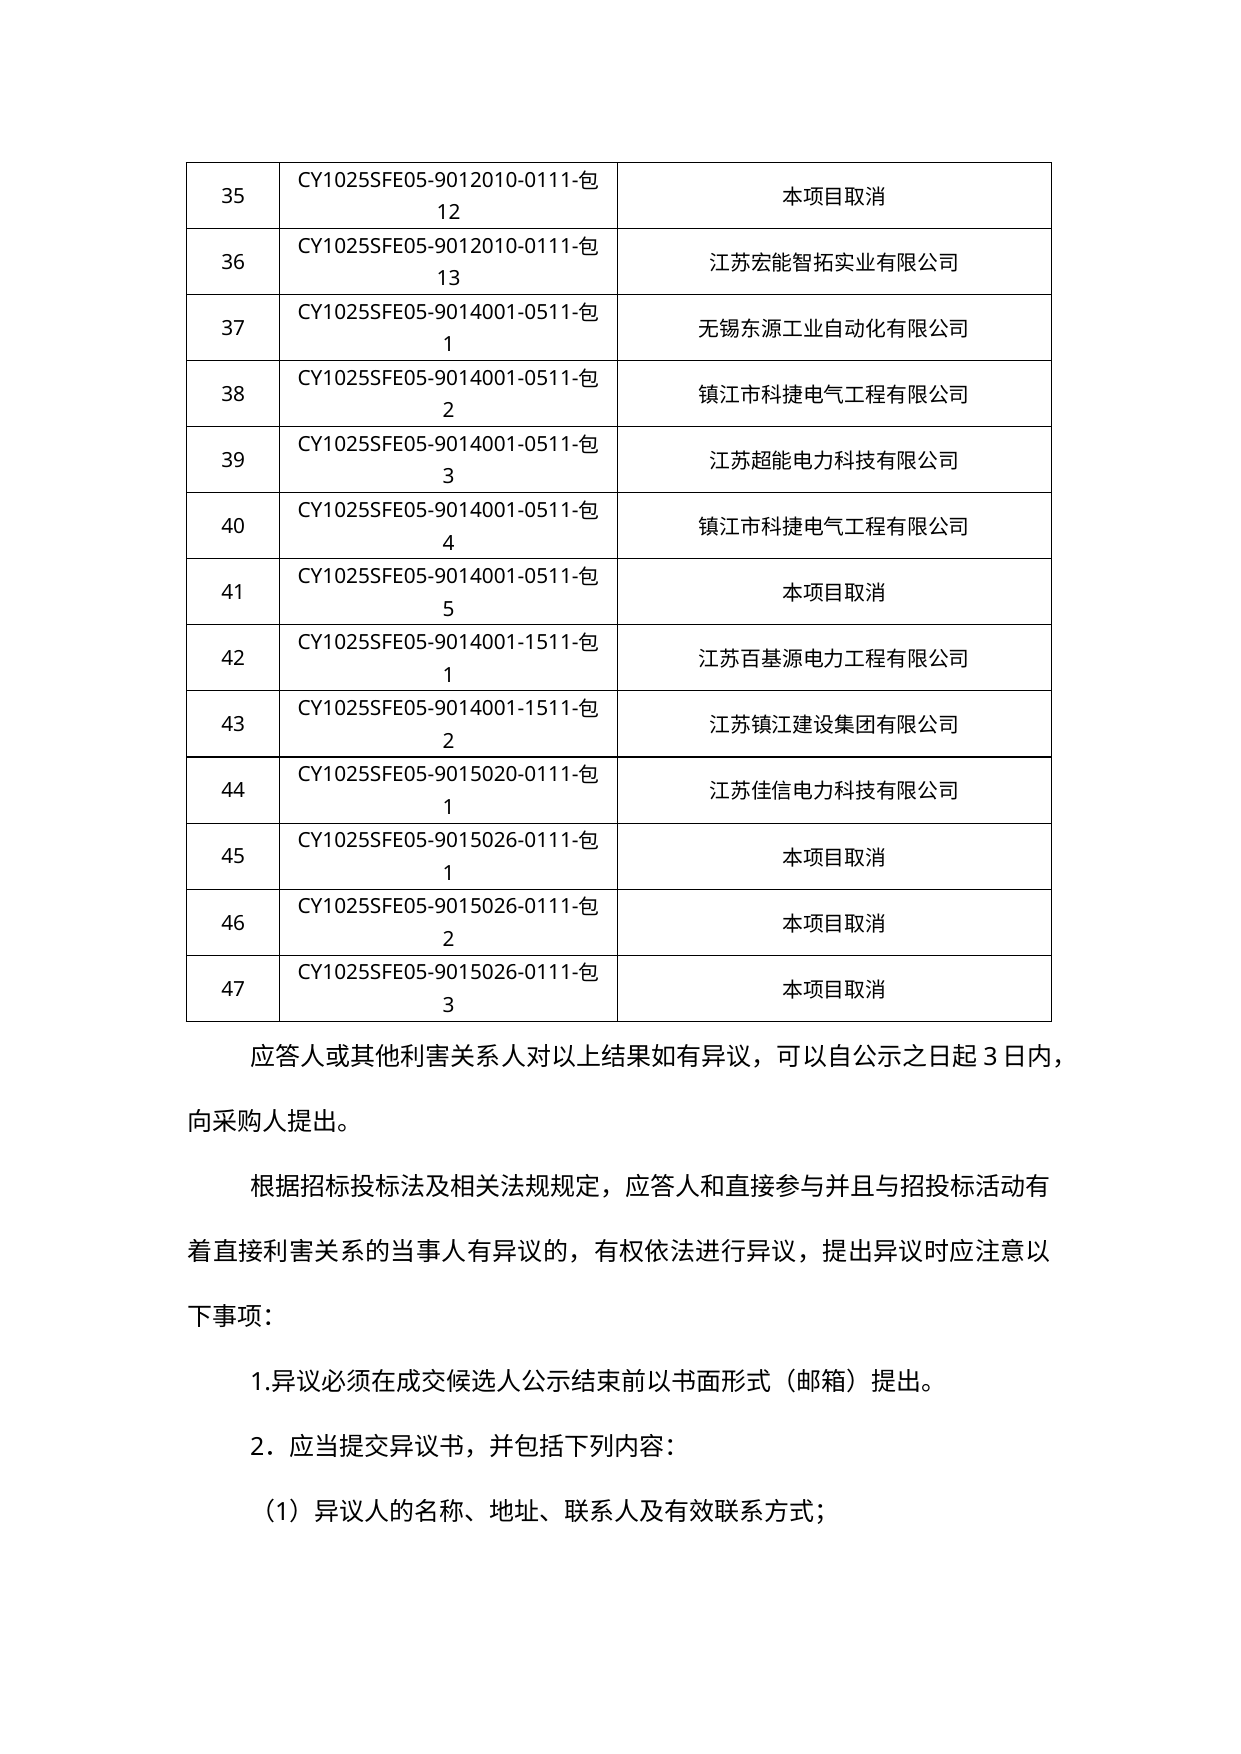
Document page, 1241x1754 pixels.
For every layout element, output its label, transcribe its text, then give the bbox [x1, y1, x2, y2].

text 1.异议必须在成交候选人公示结束前以书面形式（邮箱）提出。 [187, 1347, 1053, 1412]
table_cell 46 [187, 890, 279, 954]
table_cell 江苏镇江建设集团有限公司 [618, 691, 1051, 756]
table_cell CY1025SFE05-9014001-0511-包5 [280, 559, 617, 624]
table_cell 35 [187, 163, 279, 228]
table_cell CY1025SFE05-9015020-0111-包1 [280, 758, 617, 822]
table_cell 41 [187, 559, 279, 624]
table_cell 39 [187, 427, 279, 492]
table_cell CY1025SFE05-9014001-0511-包1 [280, 295, 617, 360]
table_cell 37 [187, 295, 279, 360]
text （1）异议人的名称、地址、联系人及有效联系方式； [187, 1477, 1053, 1542]
table_cell 45 [187, 824, 279, 888]
table_cell 本项目取消 [618, 559, 1051, 624]
table_cell 40 [187, 493, 279, 558]
table_cell 47 [187, 956, 279, 1021]
table_cell CY1025SFE05-9014001-0511-包3 [280, 427, 617, 492]
table_cell CY1025SFE05-9015026-0111-包1 [280, 824, 617, 888]
table_cell 44 [187, 758, 279, 822]
text 根据招标投标法及相关法规规定，应答人和直接参与并且与招投标活动有着直接利害关系的当事人有异议的，有权依法进行异议，提出异议时应注意以下事项： [187, 1152, 1053, 1347]
table_cell 江苏超能电力科技有限公司 [618, 427, 1051, 492]
table_cell 镇江市科捷电气工程有限公司 [618, 361, 1051, 426]
table_cell 江苏百基源电力工程有限公司 [618, 625, 1051, 690]
table_cell 38 [187, 361, 279, 426]
table_cell 无锡东源工业自动化有限公司 [618, 295, 1051, 360]
text 应答人或其他利害关系人对以上结果如有异议，可以自公示之日起3日内，向采购人提出。 [187, 1022, 1053, 1152]
text 2．应当提交异议书，并包括下列内容： [187, 1412, 1053, 1477]
table_cell CY1025SFE05-9014001-1511-包2 [280, 691, 617, 756]
table_cell 本项目取消 [618, 163, 1051, 228]
table_cell 本项目取消 [618, 956, 1051, 1021]
table_cell 本项目取消 [618, 890, 1051, 954]
table_cell 镇江市科捷电气工程有限公司 [618, 493, 1051, 558]
table_cell CY1025SFE05-9015026-0111-包2 [280, 890, 617, 954]
table_cell CY1025SFE05-9014001-1511-包1 [280, 625, 617, 690]
table_cell CY1025SFE05-9012010-0111-包12 [280, 163, 617, 228]
table_cell CY1025SFE05-9012010-0111-包13 [280, 229, 617, 294]
table_cell 江苏佳信电力科技有限公司 [618, 758, 1051, 822]
table_cell 36 [187, 229, 279, 294]
table_cell CY1025SFE05-9014001-0511-包2 [280, 361, 617, 426]
table_cell 42 [187, 625, 279, 690]
table_cell 江苏宏能智拓实业有限公司 [618, 229, 1051, 294]
table_cell CY1025SFE05-9014001-0511-包4 [280, 493, 617, 558]
table_cell 本项目取消 [618, 824, 1051, 888]
table_cell CY1025SFE05-9015026-0111-包3 [280, 956, 617, 1021]
table_cell 43 [187, 691, 279, 756]
